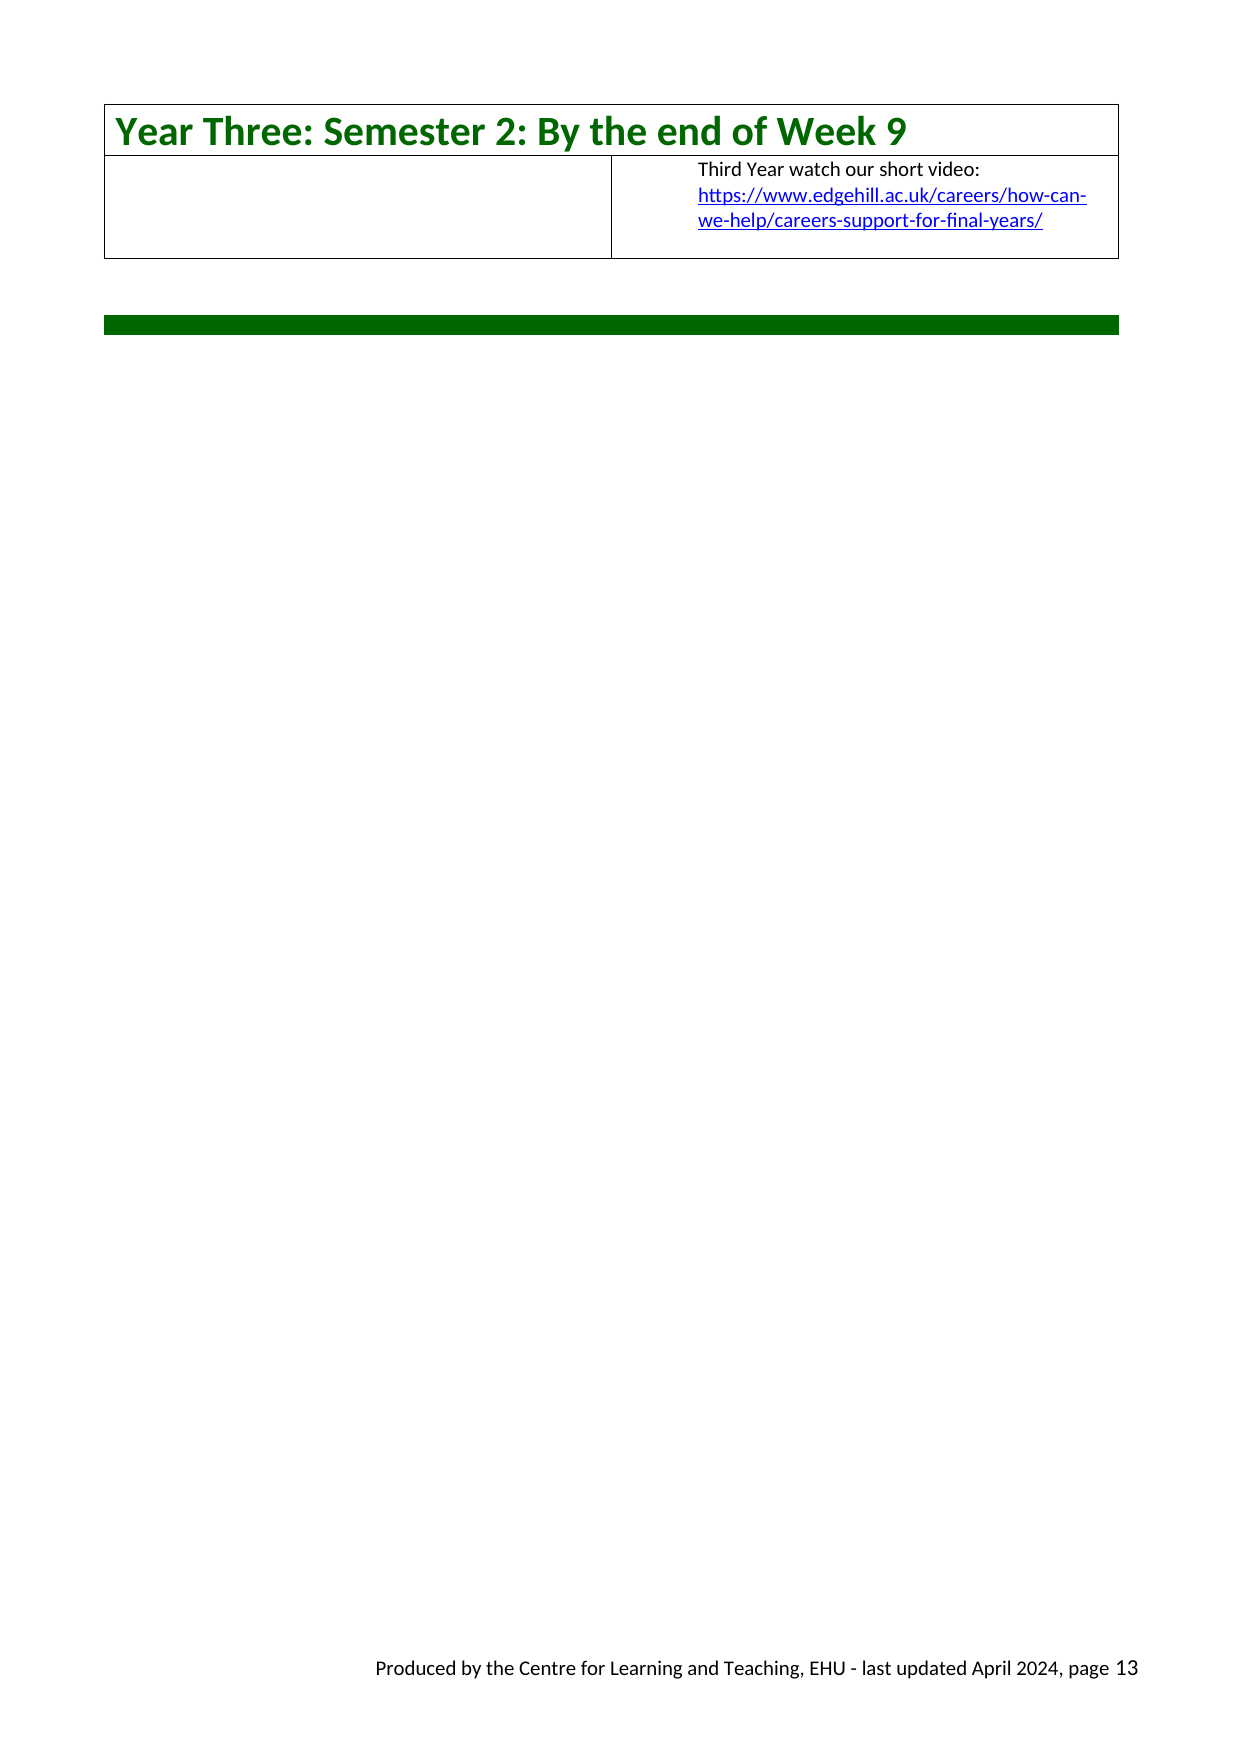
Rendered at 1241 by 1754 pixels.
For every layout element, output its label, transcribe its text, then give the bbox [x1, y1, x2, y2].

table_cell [612, 156, 1118, 258]
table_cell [105, 156, 611, 258]
table_header [104, 315, 1119, 335]
table_header Year Three: Semester 2: By the end of Week 9 [105, 105, 1118, 155]
